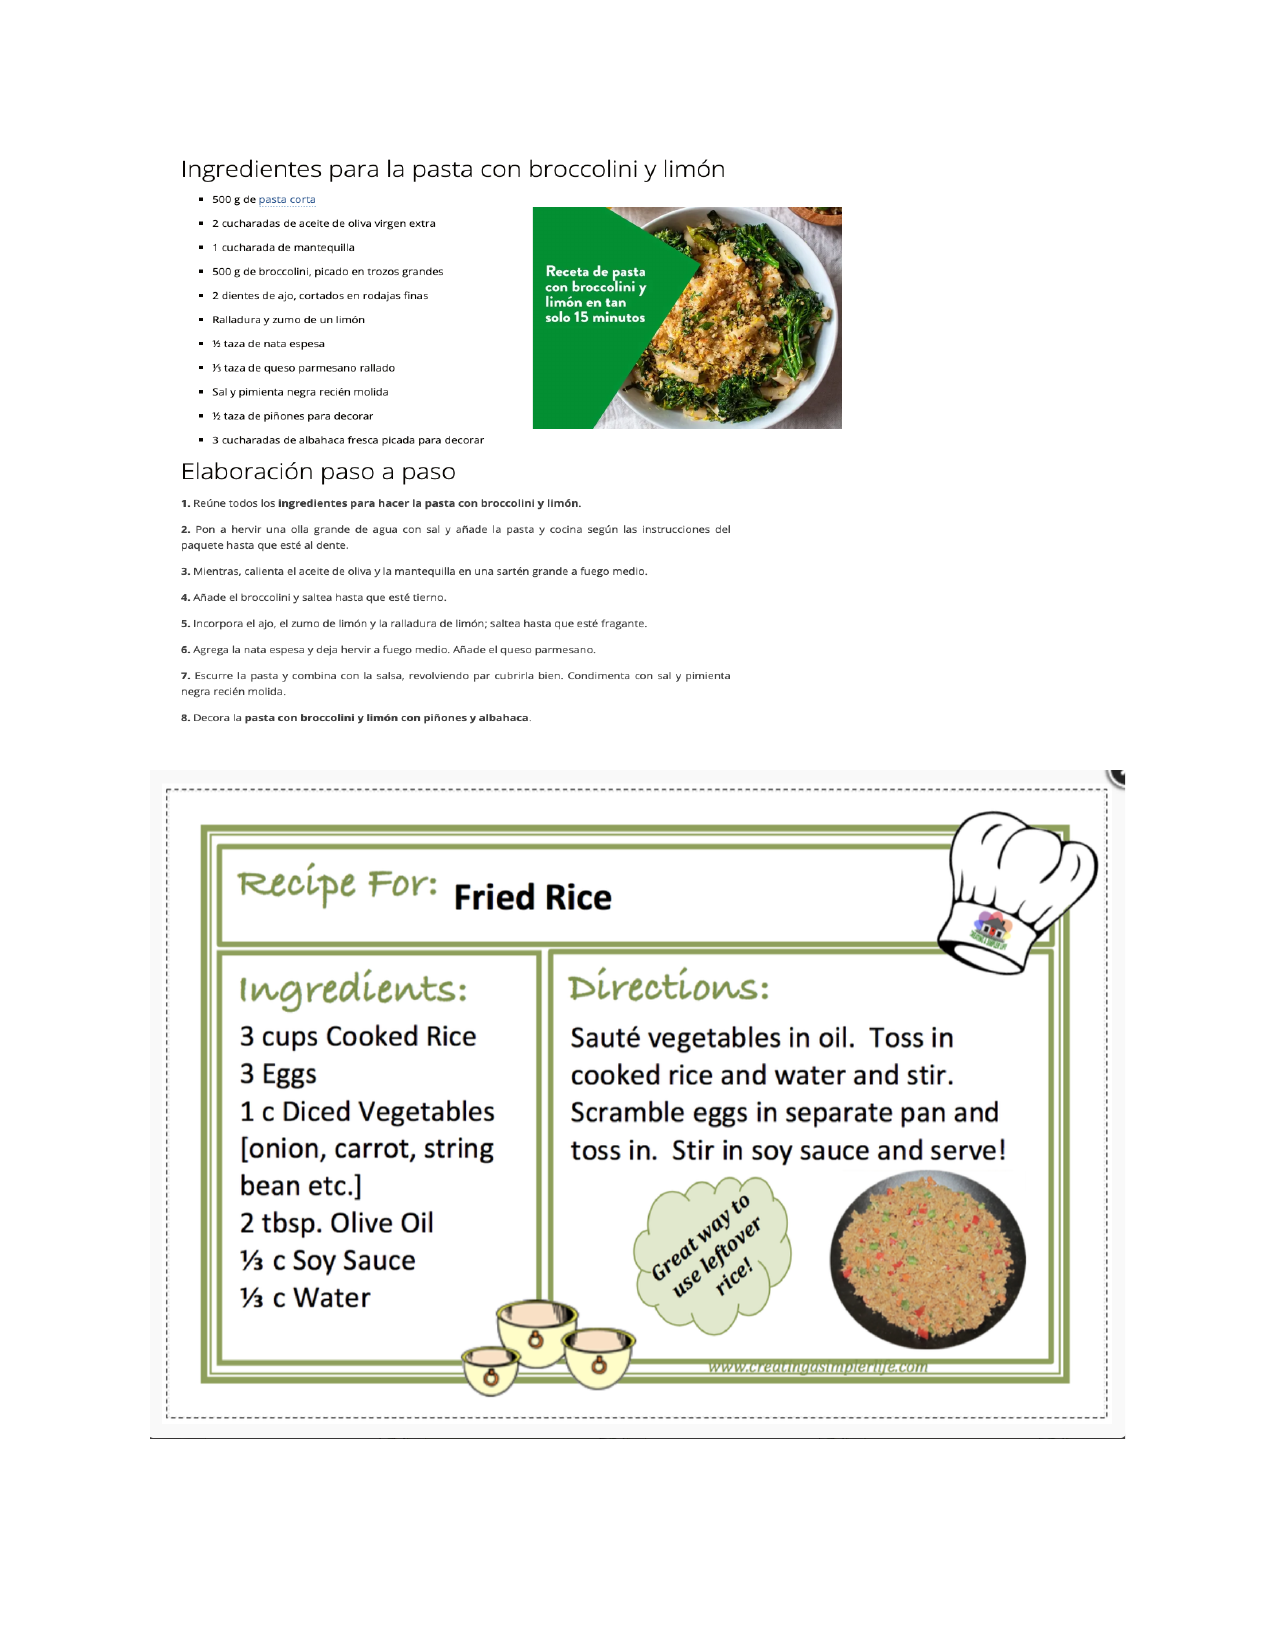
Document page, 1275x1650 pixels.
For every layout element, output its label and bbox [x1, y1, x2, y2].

picture [150, 770, 1125, 1439]
picture [150, 150, 842, 736]
